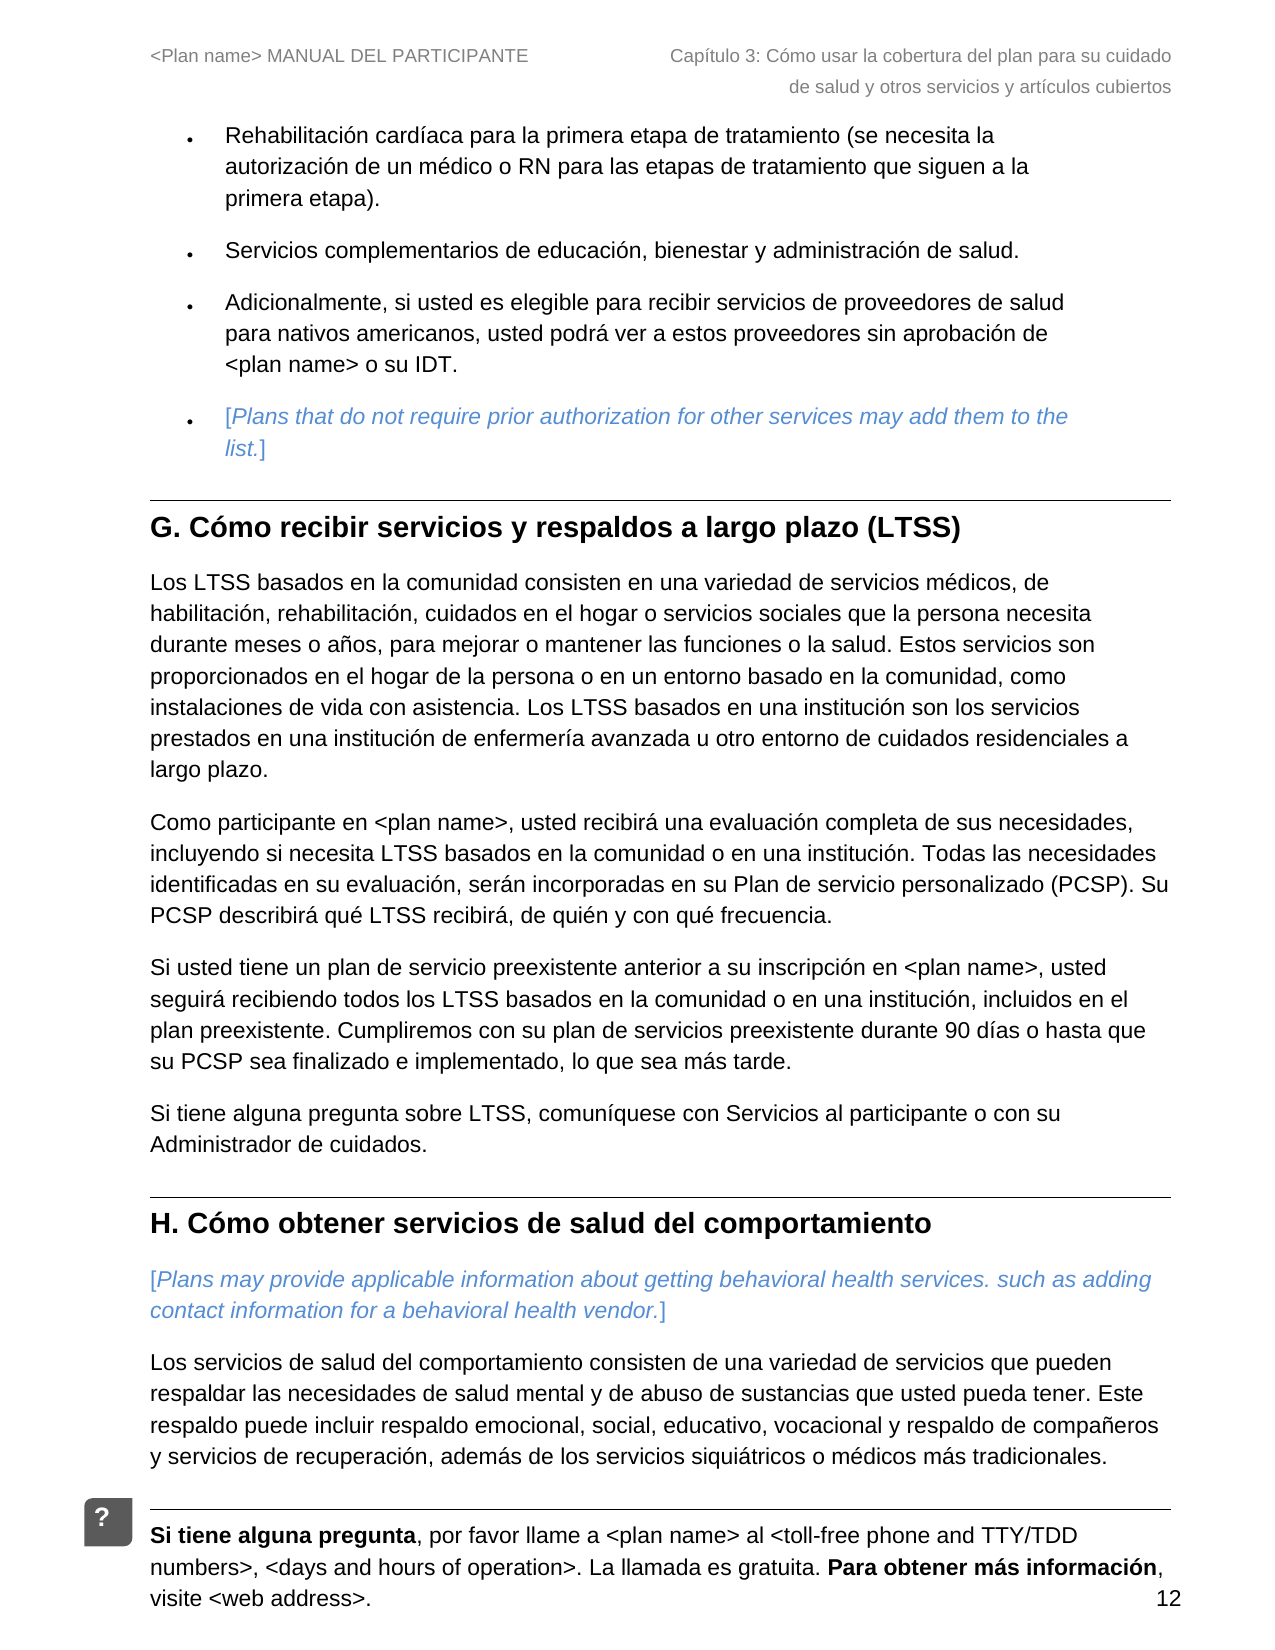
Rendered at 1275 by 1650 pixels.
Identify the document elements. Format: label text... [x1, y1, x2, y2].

list Servicios complementarios de educación, bienestar y administración de salud. [187, 233, 1096, 264]
list Rehabilitación cardíaca para la primera etapa de tratamiento (se necesita la autorización de un médico o RN para las etapas de tratamiento que siguen a la primera etapa). [187, 118, 1096, 212]
list Adicionalmente, si usted es elegible para recibir servicios de proveedores de salud para nativos americanos, usted podrá ver a estos proveedores sin aprobación de <plan name> o su IDT. [187, 285, 1096, 379]
text Los servicios de salud del comportamiento consisten de una variedad de servicios que pueden respaldar las necesidades de salud mental y de abuso de sustancias que usted pueda tener. Este respaldo puede incluir respaldo emocional, social, educativo, vocacional y respaldo de compañeros y servicios de recuperación, además de los servicios siquiátricos o médicos más tradicionales. [150, 1346, 1171, 1471]
text Si usted tiene un plan de servicio preexistente anterior a su inscripción en <plan name>, usted seguirá recibiendo todos los LTSS basados en la comunidad o en una institución, incluidos en el plan preexistente. Cumpliremos con su plan de servicios preexistente durante 90 días o hasta que su PCSP sea finalizado e implementado, lo que sea más tarde. [150, 951, 1171, 1076]
subtitle G. Cómo recibir servicios y respaldos a largo plazo (LTSS) [150, 501, 1171, 544]
text Como participante en <plan name>, usted recibirá una evaluación completa de sus necesidades, incluyendo si necesita LTSS basados en la comunidad o en una institución. Todas las necesidades identificadas en su evaluación, serán incorporadas en su Plan de servicio personalizado (PCSP). Su PCSP describirá qué LTSS recibirá, de quién y con qué frecuencia. [150, 805, 1171, 930]
subtitle H. Cómo obtener servicios de salud del comportamiento [150, 1198, 1171, 1241]
list [Plans that do not require prior authorization for other services may add them to the list.] [187, 400, 1096, 462]
text [Plans may provide applicable information about getting behavioral health services. such as adding contact information for a behavioral health vendor.] [150, 1262, 1171, 1325]
list Si tiene alguna pregunta sobre LTSS, comuníquese con Servicios al participante o con su Administrador de cuidados. [150, 1097, 1171, 1159]
text Los LTSS basados en la comunidad consisten en una variedad de servicios médicos, de habilitación, rehabilitación, cuidados en el hogar o servicios sociales que la persona necesita durante meses o años, para mejorar o mantener las funciones o la salud. Estos servicios son proporcionados en el hogar de la persona o en un entorno basado en la comunidad, como instalaciones de vida con asistencia. Los LTSS basados en una institución son los servicios prestados en una institución de enfermería avanzada u otro entorno de cuidados residenciales a largo plazo. [150, 565, 1171, 784]
